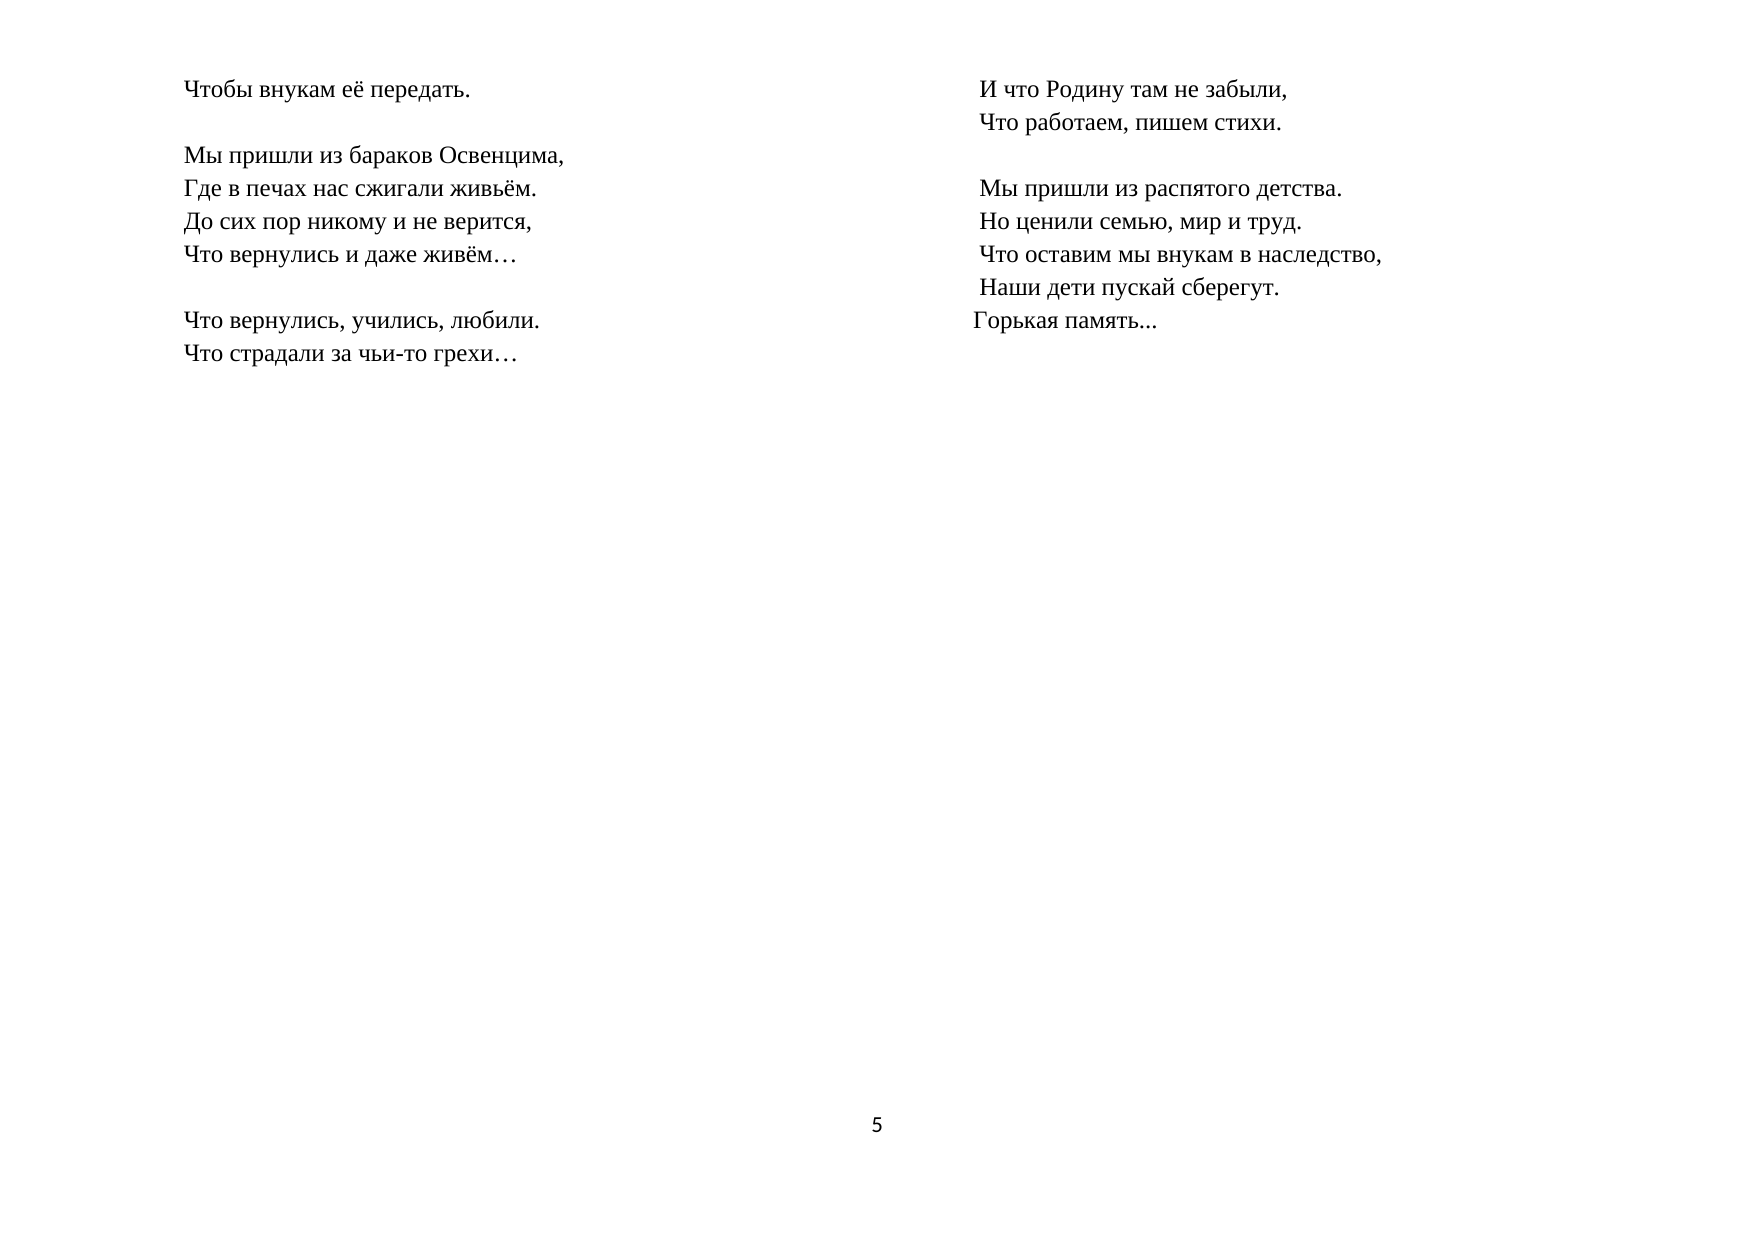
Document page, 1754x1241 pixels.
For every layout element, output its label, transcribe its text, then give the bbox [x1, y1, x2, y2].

text Чтобы внукам её передать. [118, 74, 840, 103]
text До сих пор никому и не верится, [118, 206, 840, 235]
text Где в печах нас сжигали живьём. [118, 173, 840, 202]
text Но ценили семью, мир и труд. [914, 206, 1636, 235]
text Что вернулись и даже живём… [118, 239, 840, 268]
text Горькая память... [914, 305, 1636, 334]
text Что вернулись, учились, любили. [118, 305, 840, 334]
text Наши дети пускай сберегут. [914, 272, 1636, 301]
text Что работаем, пишем стихи. [914, 107, 1636, 136]
text Что оставим мы внукам в наследство, [914, 239, 1636, 268]
text Мы пришли из распятого детства. [914, 173, 1636, 202]
text И что Родину там не забыли, [914, 74, 1636, 103]
text Мы пришли из бараков Освенцима, [118, 140, 840, 169]
text Что страдали за чьи-то грехи… [118, 338, 840, 367]
